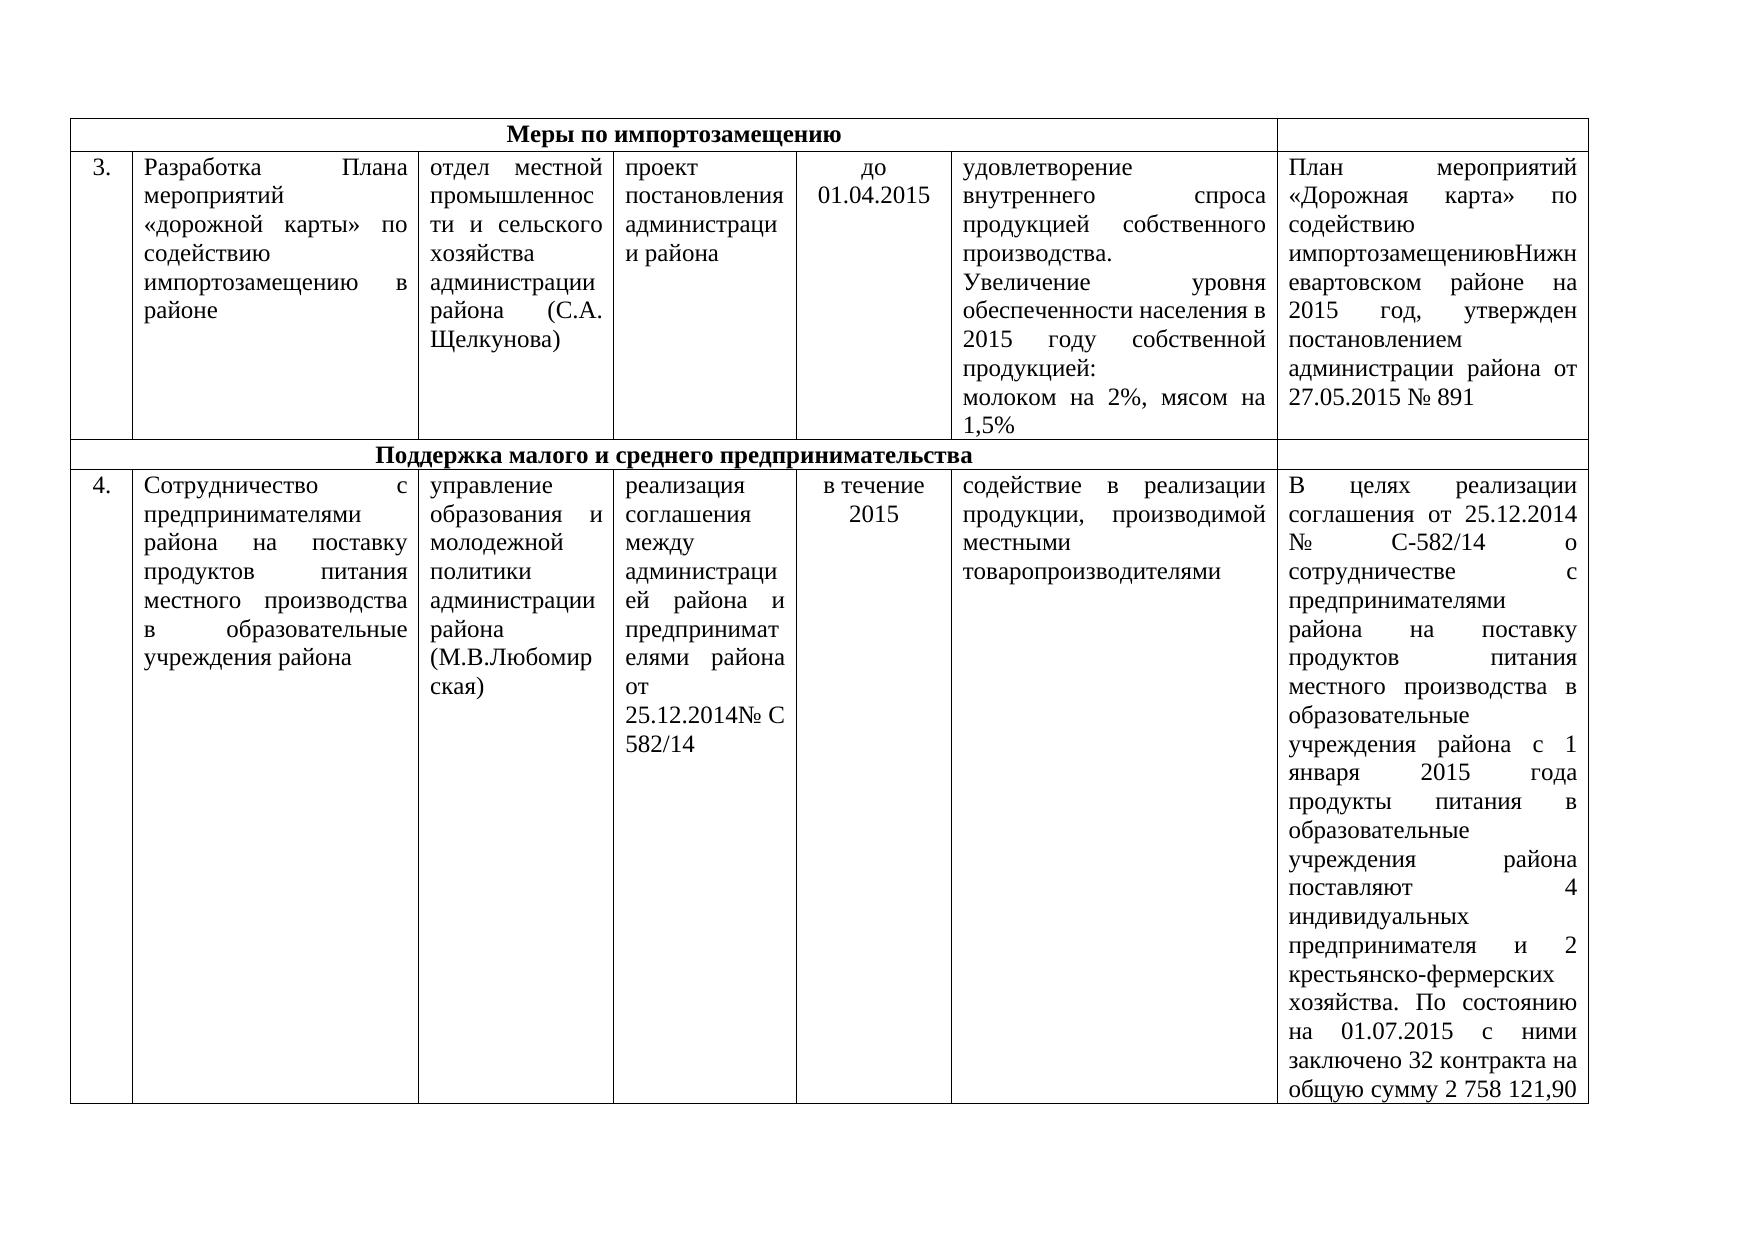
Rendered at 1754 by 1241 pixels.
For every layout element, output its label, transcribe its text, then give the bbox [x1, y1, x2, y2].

table_cell проект постановления администрации района [614, 152, 796, 439]
table_cell Разработка Плана мероприятий «дорожной карты» по содействию импортозамещению в районе [133, 152, 418, 439]
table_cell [419, 470, 613, 1102]
table_cell отдел местной промышленности и сельского хозяйства администрации района (С.А. Щелкунова) [419, 152, 613, 439]
table_cell Меры по импортозамещению [71, 119, 1277, 151]
table_cell Поддержка малого и среднего предпринимательства [71, 440, 1277, 469]
table_cell 3. [71, 152, 132, 439]
table_cell 4. [71, 470, 132, 1102]
table_cell в течение 2015 [797, 470, 951, 1102]
table_cell [1278, 119, 1588, 151]
table_cell удовлетворение внутреннего спроса продукцией собственного производства. Увеличение уровня обеспеченности населения в 2015 году собственной продукцией: молоком на 2%, мясом на 1,5% [952, 152, 1277, 439]
table_cell План мероприятий «Дорожная карта» по содействию импортозамещениювНижневартовском районе на 2015 год, утвержден постановлением администрации района от 27.05.2015 № 891 [1278, 152, 1588, 439]
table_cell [1278, 470, 1588, 1102]
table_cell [614, 470, 796, 1102]
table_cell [133, 470, 418, 1102]
table_cell [1278, 440, 1588, 469]
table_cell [952, 470, 1277, 1102]
table_cell до 01.04.2015 [797, 152, 951, 439]
